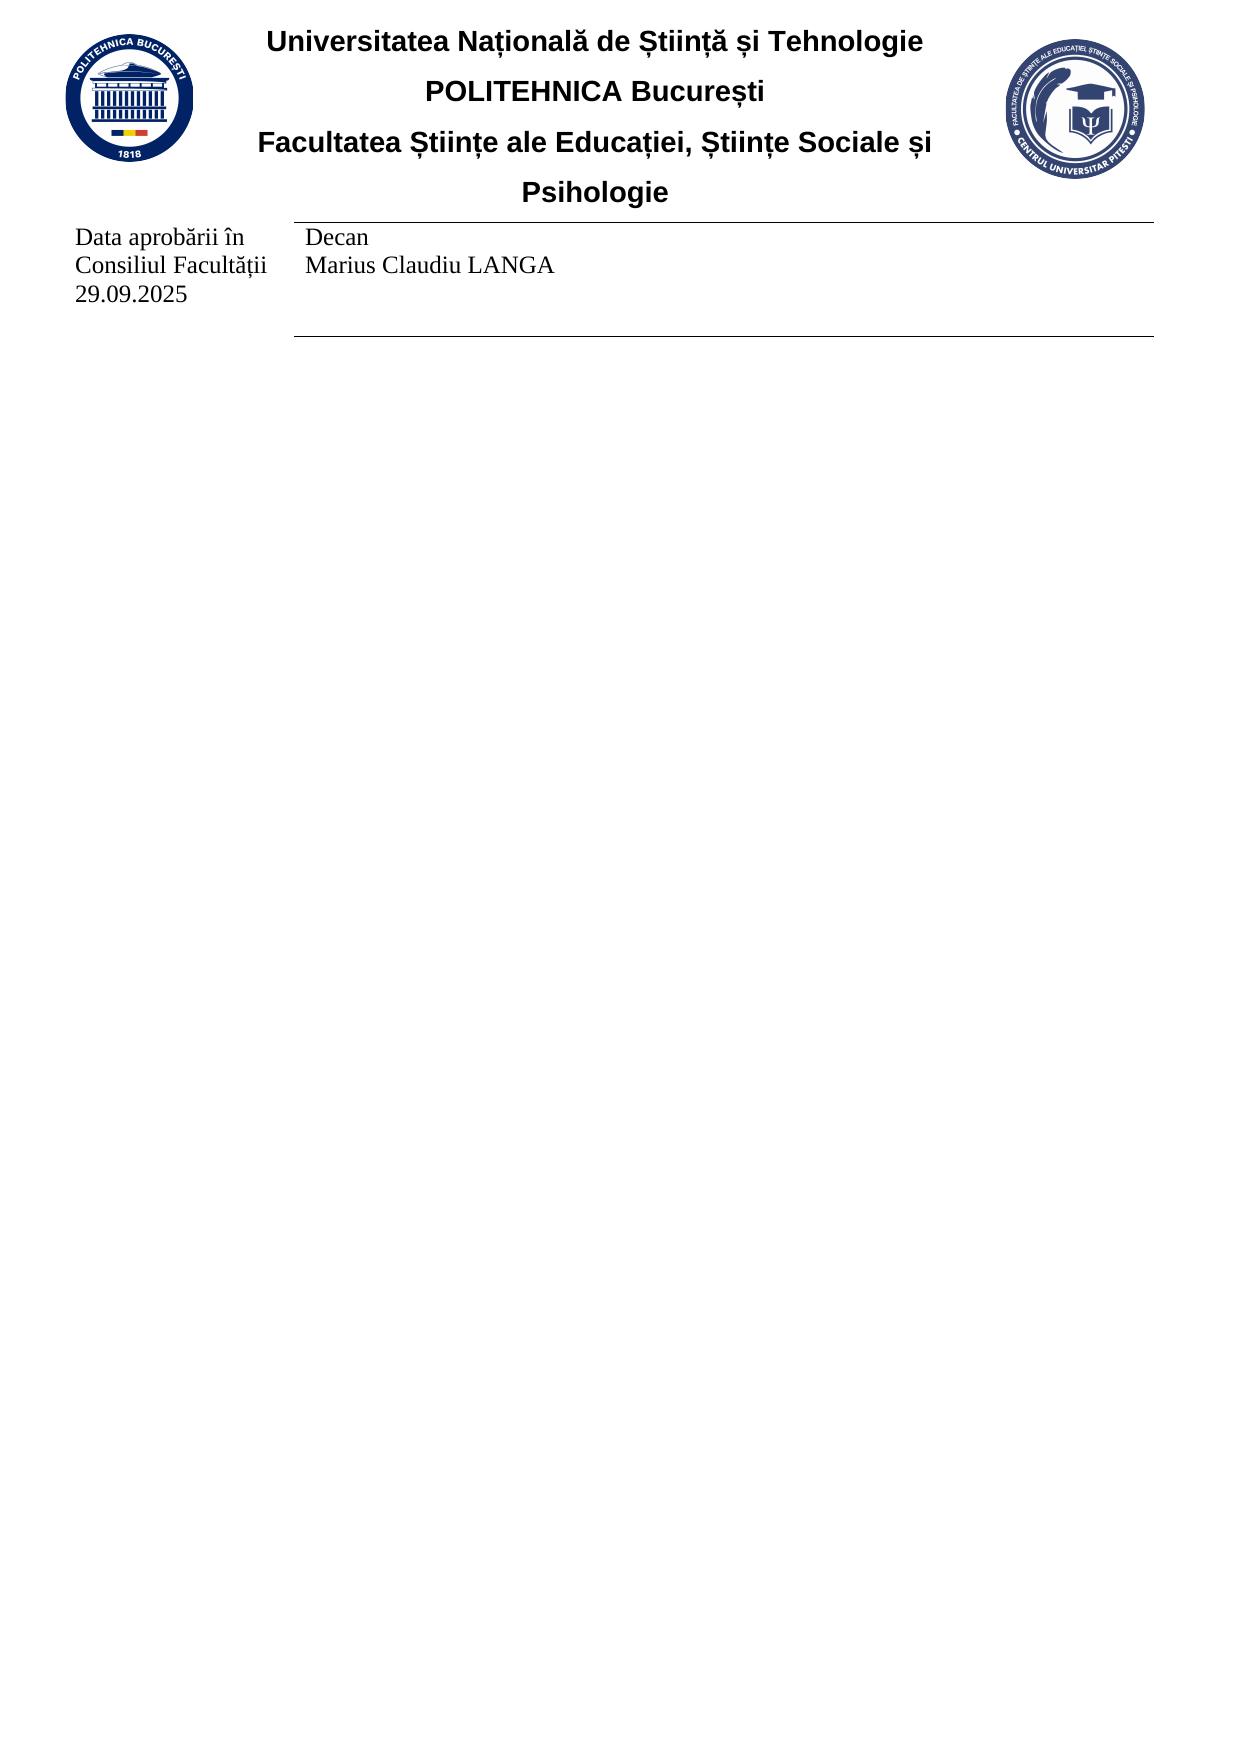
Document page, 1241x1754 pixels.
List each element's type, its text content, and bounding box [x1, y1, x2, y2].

table_cell Decan Marius Claudiu LANGA [294, 223, 1154, 336]
picture [1005, 39, 1145, 179]
table_cell Data aprobării în Consiliul Facultății 29.09.2025 [64, 222, 294, 336]
picture [65, 34, 193, 162]
